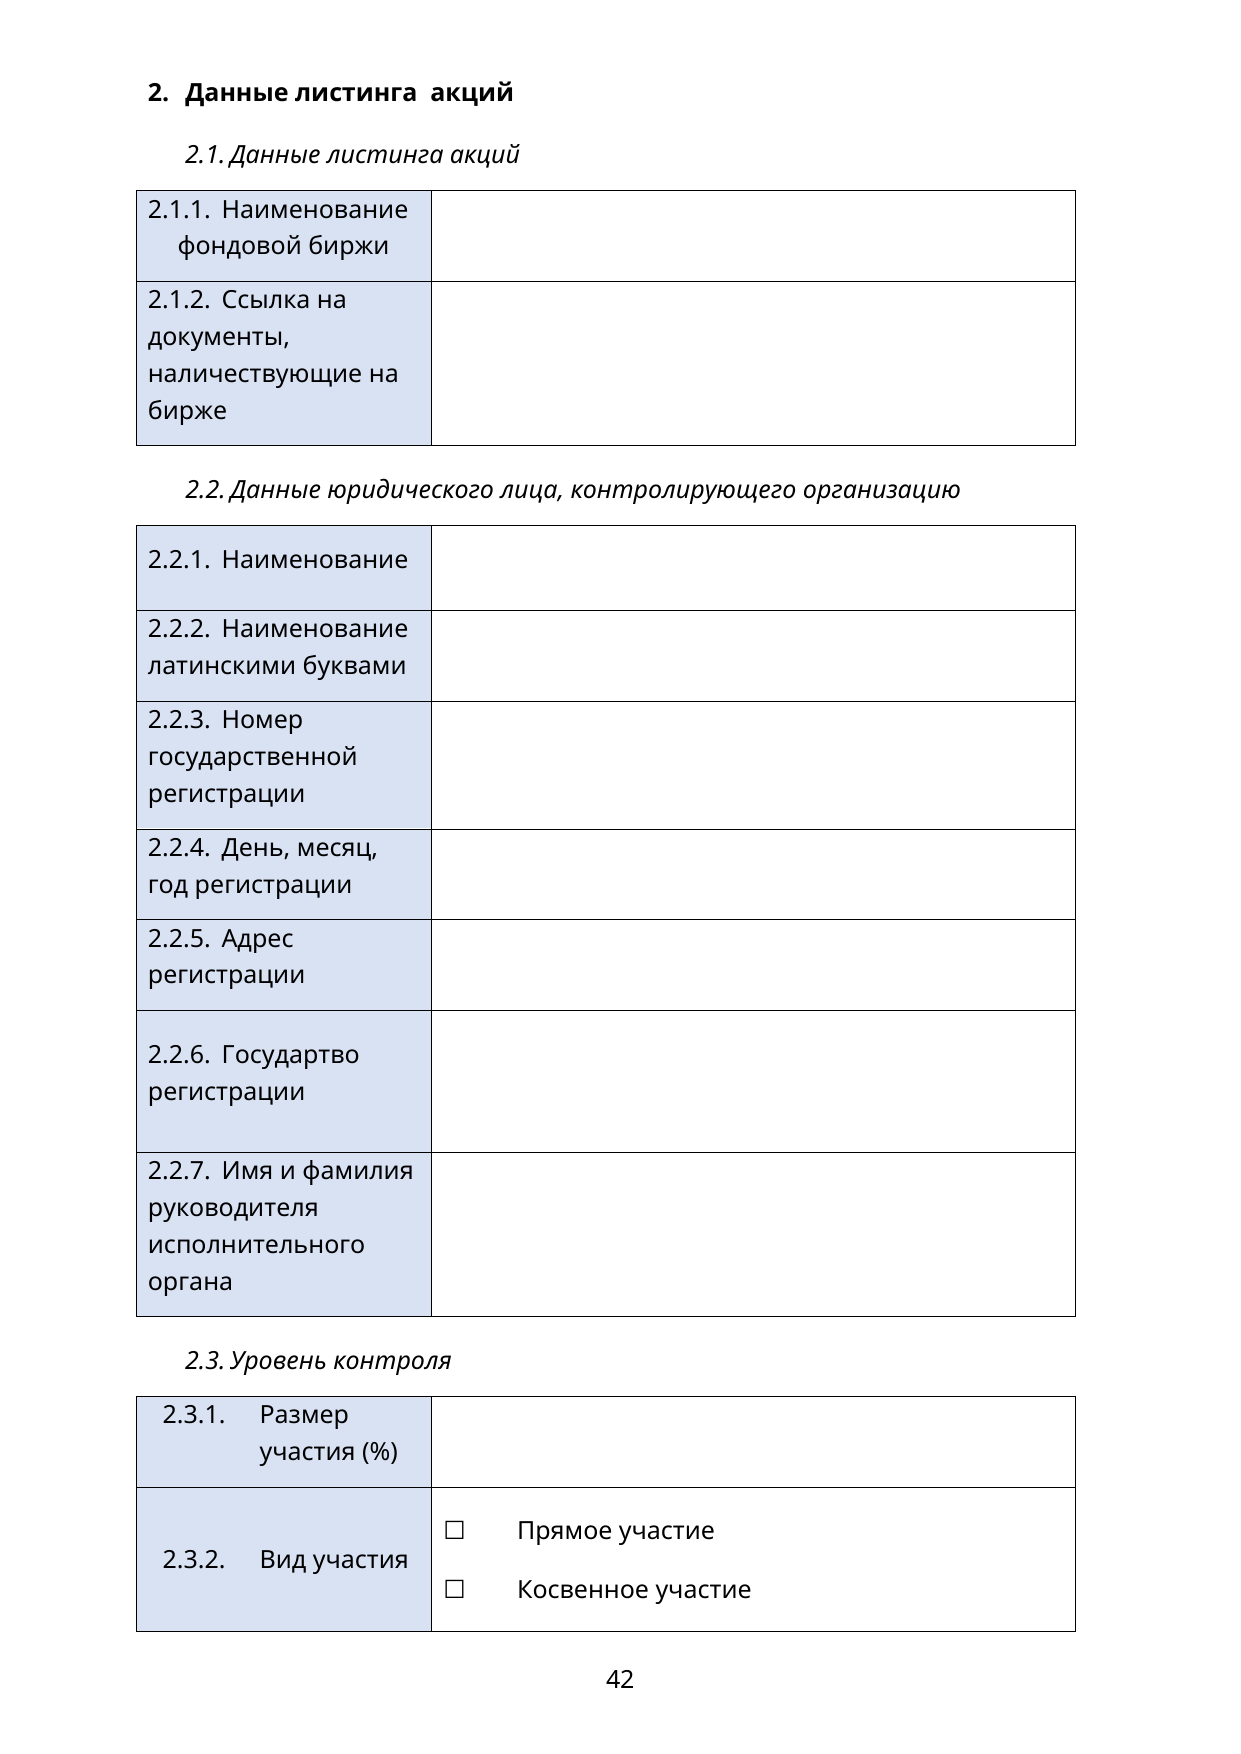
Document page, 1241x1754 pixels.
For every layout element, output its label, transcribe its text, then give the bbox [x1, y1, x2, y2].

list Данные листинга акций [148, 75, 1092, 109]
table_header [432, 1397, 1075, 1487]
table_cell [432, 1011, 1075, 1152]
table_cell [432, 611, 1075, 701]
table_header Наименование фондовой биржи [137, 191, 431, 281]
table_cell Прямое участие Косвенное участие [432, 1488, 1075, 1631]
table_cell Государтво регистрации [137, 1011, 431, 1152]
list Уровень контроля [185, 1342, 1092, 1376]
table_cell Ссылка на документы, наличествующие на бирже [137, 282, 431, 445]
table_cell Вид участия [137, 1488, 431, 1631]
table_cell [432, 702, 1075, 828]
table_cell [432, 282, 1075, 445]
table_cell [432, 920, 1075, 1010]
table_cell Имя и фамилия руководителя исполнительного органа [137, 1153, 431, 1316]
table_header [432, 191, 1075, 281]
table_cell Номер государственной регистрации [137, 702, 431, 828]
table_cell Наименование латинскими буквами [137, 611, 431, 701]
table_cell Адрес регистрации [137, 920, 431, 1010]
list Данные юридического лица, контролирующего организацию [185, 471, 1092, 506]
table_header Размер участия (%) [137, 1397, 431, 1487]
table_header [432, 526, 1075, 610]
table_header Наименование [137, 526, 431, 610]
table_cell [432, 830, 1075, 919]
list Данные листинга акций [185, 137, 1092, 171]
table_cell День, месяц, год регистрации [137, 830, 431, 919]
table_cell [432, 1153, 1075, 1316]
